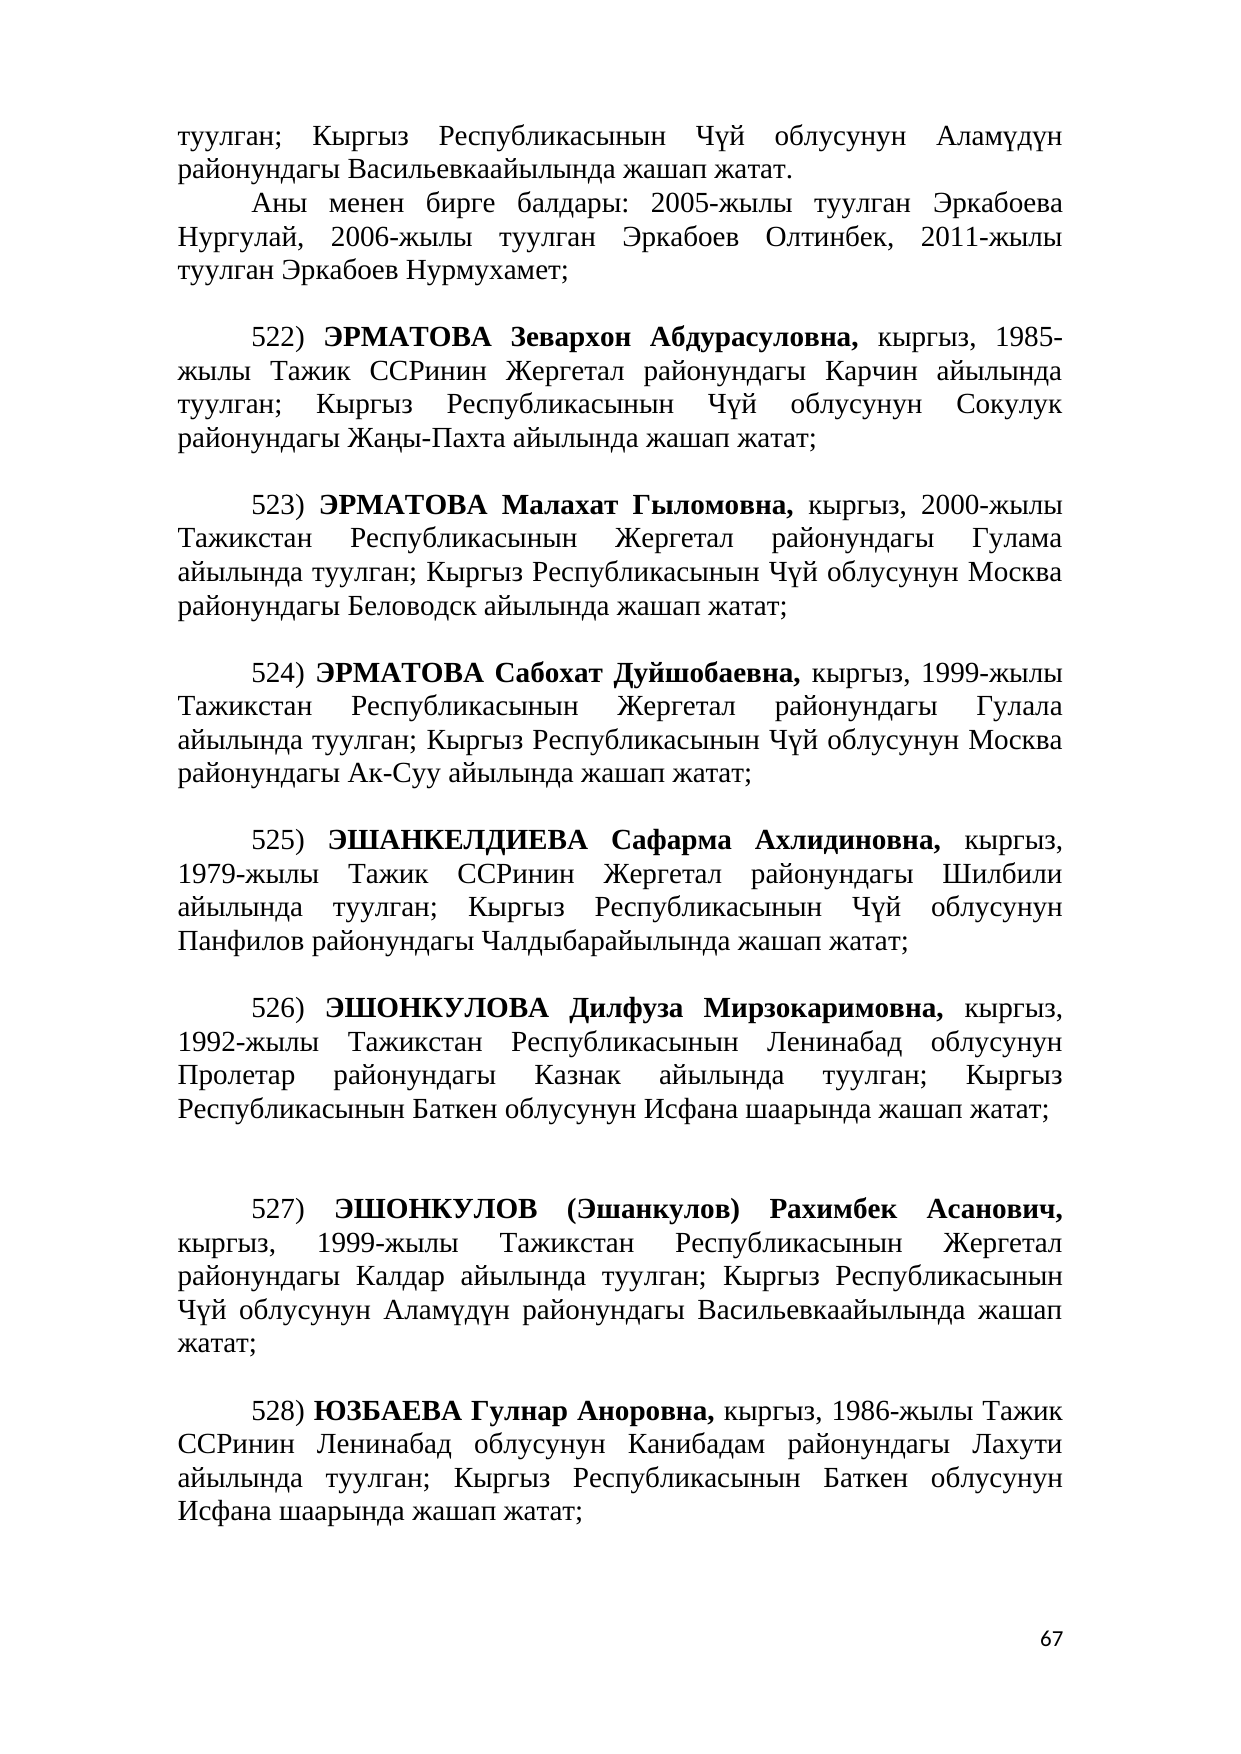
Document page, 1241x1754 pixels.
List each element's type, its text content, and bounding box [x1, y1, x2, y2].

text 525) ЭШАНКЕЛДИЕВА Сафарма Ахлидиновна, кыргыз, 1979-жылы Тажик ССРинин Жергетал районундагы Шилбили айылында туулган; Кыргыз Республикасынын Чүй облусунун Панфилов районундагы Чалдыбарайылында жашап жатат; [177, 822, 1063, 957]
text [177, 118, 1063, 185]
text Аны менен бирге балдары: 2005-жылы туулган Эркабоева Нургулай, 2006-жылы туулган Эркабоев Олтинбек, 2011-жылы туулган Эркабоев Нурмухамет; [177, 185, 1063, 286]
text 522) ЭРМАТОВА Зевархон Абдурасуловна, кыргыз, 1985-жылы Тажик ССРинин Жергетал районундагы Карчин айылында туулган; Кыргыз Республикасынын Чүй облусунун Сокулук районундагы Жаңы-Пахта айылында жашап жатат; [177, 319, 1063, 453]
text 526) ЭШОНКУЛОВА Дилфуза Мирзокаримовна, кыргыз, 1992-жылы Тажикстан Республикасынын Ленинабад облусунун Пролетар районундагы Казнак айылында туулган; Кыргыз Республикасынын Баткен облусунун Исфана шаарында жашап жатат; [177, 990, 1063, 1124]
text 523) ЭРМАТОВА Малахат Гыломовна, кыргыз, 2000-жылы Тажикстан Республикасынын Жергетал районундагы Гулама айылында туулган; Кыргыз Республикасынын Чүй облусунун Москва районундагы Беловодск айылында жашап жатат; [177, 487, 1063, 621]
text 524) ЭРМАТОВА Сабохат Дуйшобаевна, кыргыз, 1999-жылы Тажикстан Республикасынын Жергетал районундагы Гулала айылында туулган; Кыргыз Республикасынын Чүй облусунун Москва районундагы Ак-Суу айылында жашап жатат; [177, 655, 1063, 789]
text 527) ЭШОНКУЛОВ (Эшанкулов) Рахимбек Асанович, кыргыз, 1999-жылы Тажикстан Республикасынын Жергетал районундагы Калдар айылында туулган; Кыргыз Республикасынын Чүй облусунун Аламүдүн районундагы Васильевкаайылында жашап жатат; [177, 1191, 1063, 1359]
text 528) ЮЗБАЕВА Гулнар Аноровна, кыргыз, 1986-жылы Тажик ССРинин Ленинабад облусунун Канибадам районундагы Лахути айылында туулган; Кыргыз Республикасынын Баткен облусунун Исфана шаарында жашап жатат; [177, 1393, 1063, 1527]
